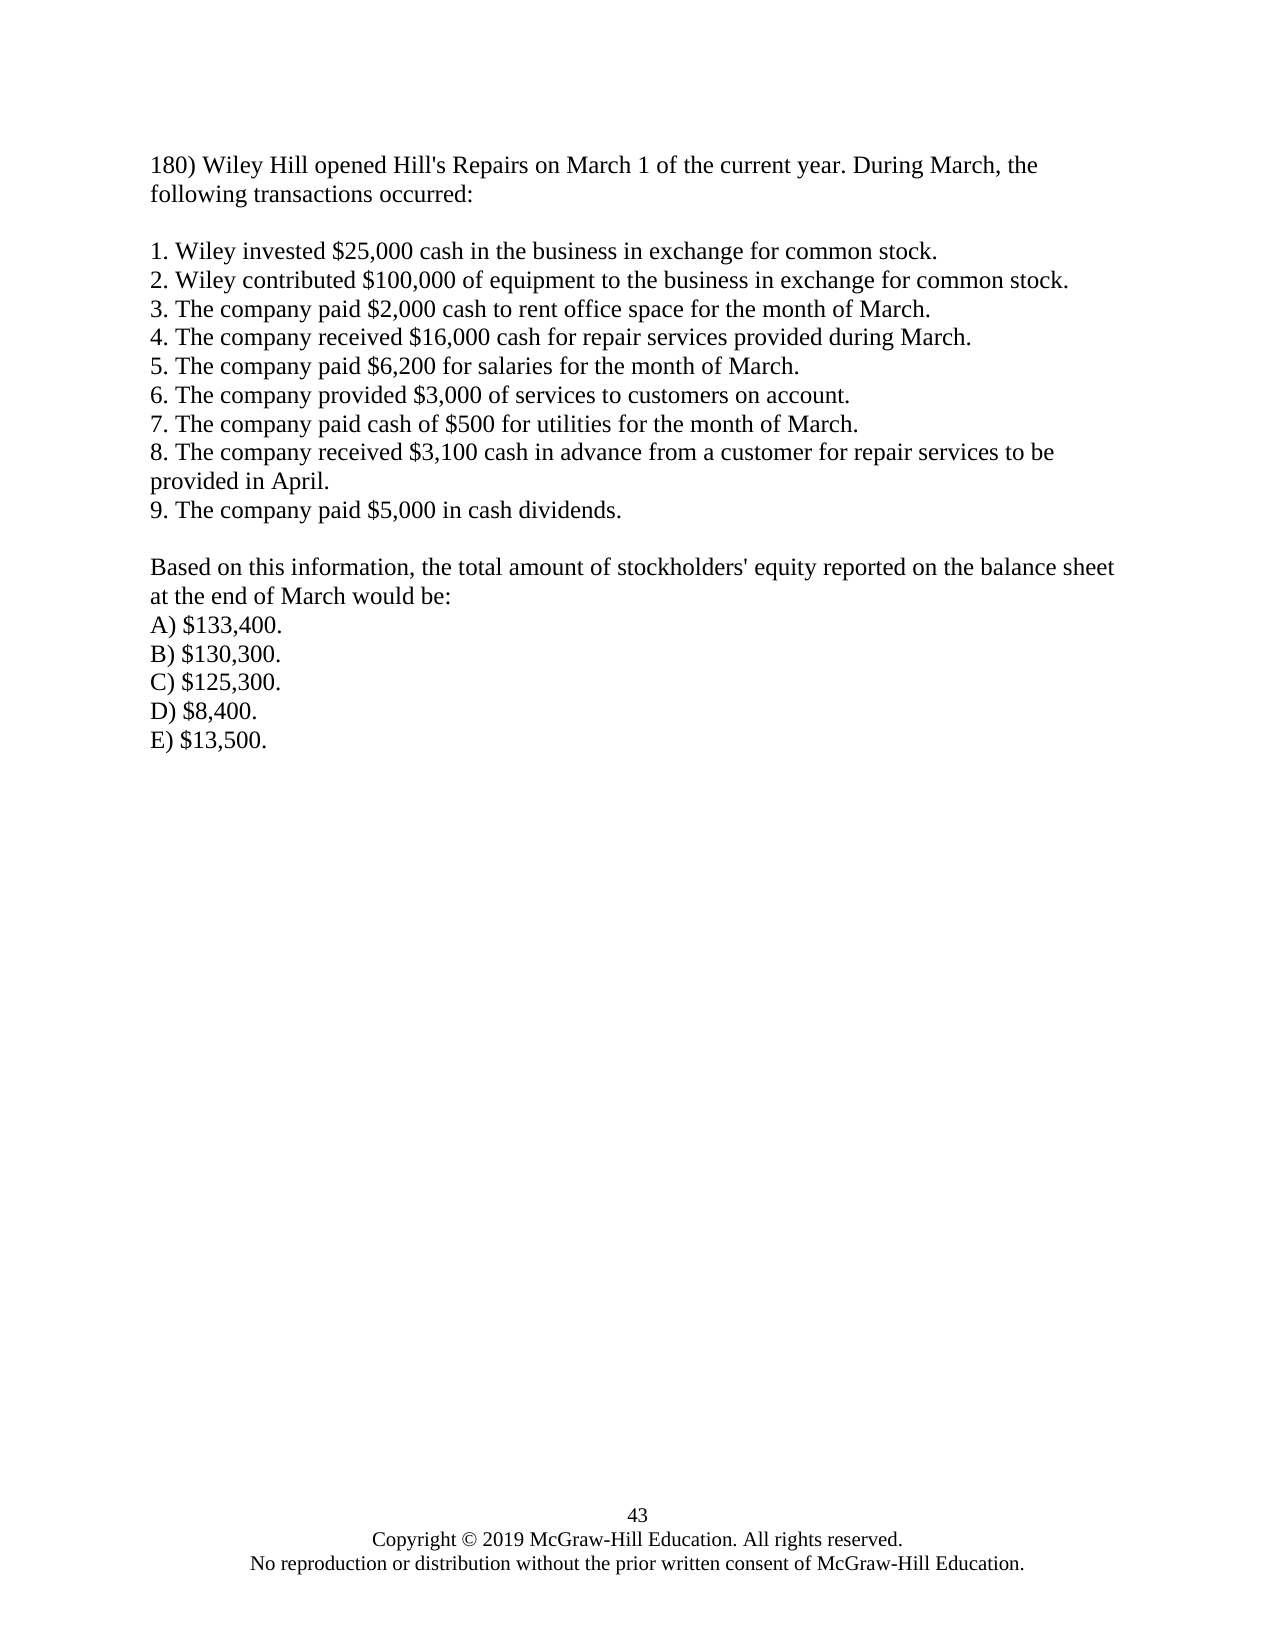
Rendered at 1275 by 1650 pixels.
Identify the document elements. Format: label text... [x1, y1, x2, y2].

text 2. Wiley contributed $100,000 of equipment to the business in exchange for common stock. [150, 265, 1125, 294]
text 1. Wiley invested $25,000 cash in the business in exchange for common stock. [150, 236, 1125, 265]
text 8. The company received $3,100 cash in advance from a customer for repair services to be provided in April. [150, 437, 1125, 495]
text B) $130,300. [150, 639, 1125, 667]
text 5. The company paid $6,200 for salaries for the month of March. [150, 351, 1125, 380]
text E) $13,500. [150, 725, 1125, 754]
text 180) Wiley Hill opened Hill's Repairs on March 1 of the current year. During March, the following transactions occurred: [150, 150, 1125, 207]
text D) $8,400. [150, 696, 1125, 725]
text 9. The company paid $5,000 in cash dividends. [150, 495, 1125, 524]
text 6. The company provided $3,000 of services to customers on account. [150, 380, 1125, 409]
text 3. The company paid $2,000 cash to rent office space for the month of March. [150, 294, 1125, 322]
text 7. The company paid cash of $500 for utilities for the month of March. [150, 409, 1125, 437]
text A) $133,400. [150, 610, 1125, 639]
text C) $125,300. [150, 667, 1125, 696]
text Based on this information, the total amount of stockholders' equity reported on the balance sheet at the end of March would be: [150, 552, 1125, 610]
text 4. The company received $16,000 cash for repair services provided during March. [150, 322, 1125, 351]
